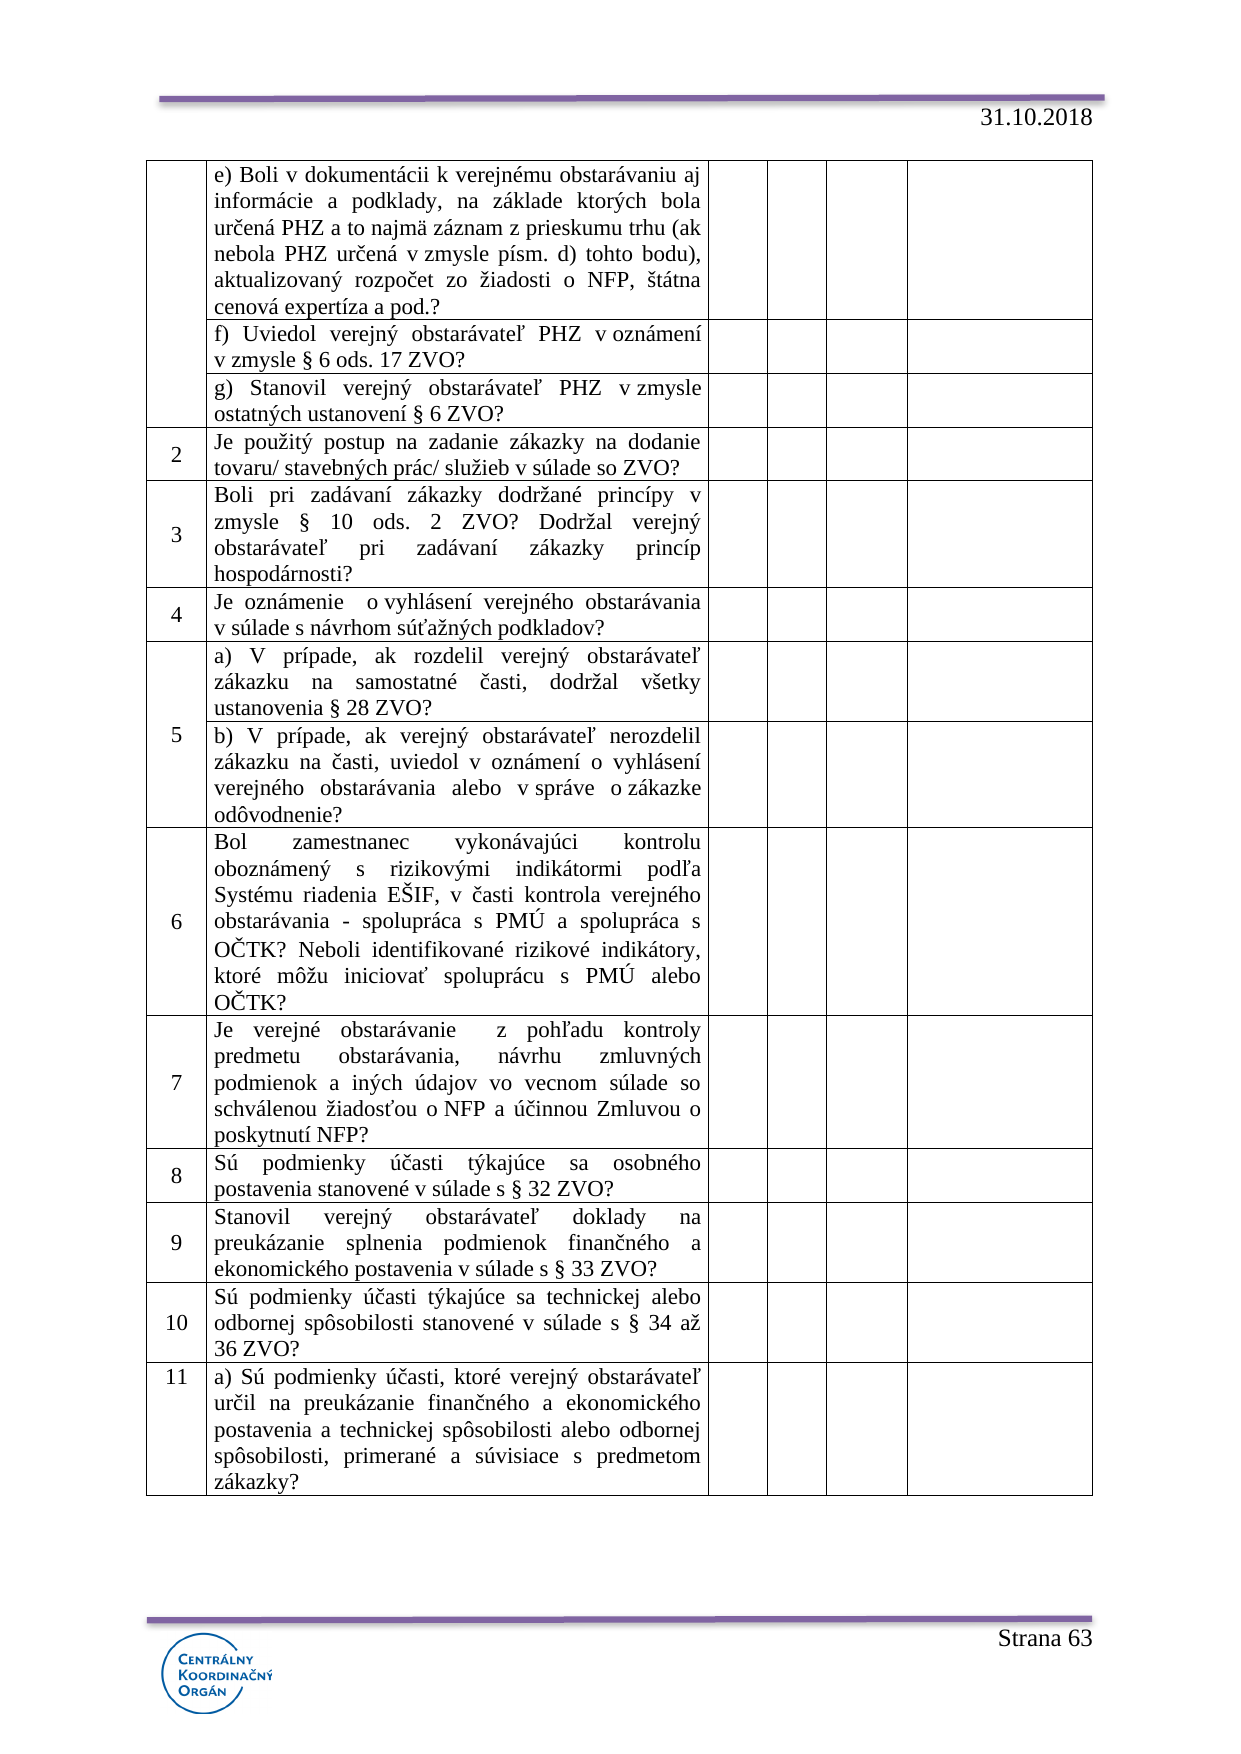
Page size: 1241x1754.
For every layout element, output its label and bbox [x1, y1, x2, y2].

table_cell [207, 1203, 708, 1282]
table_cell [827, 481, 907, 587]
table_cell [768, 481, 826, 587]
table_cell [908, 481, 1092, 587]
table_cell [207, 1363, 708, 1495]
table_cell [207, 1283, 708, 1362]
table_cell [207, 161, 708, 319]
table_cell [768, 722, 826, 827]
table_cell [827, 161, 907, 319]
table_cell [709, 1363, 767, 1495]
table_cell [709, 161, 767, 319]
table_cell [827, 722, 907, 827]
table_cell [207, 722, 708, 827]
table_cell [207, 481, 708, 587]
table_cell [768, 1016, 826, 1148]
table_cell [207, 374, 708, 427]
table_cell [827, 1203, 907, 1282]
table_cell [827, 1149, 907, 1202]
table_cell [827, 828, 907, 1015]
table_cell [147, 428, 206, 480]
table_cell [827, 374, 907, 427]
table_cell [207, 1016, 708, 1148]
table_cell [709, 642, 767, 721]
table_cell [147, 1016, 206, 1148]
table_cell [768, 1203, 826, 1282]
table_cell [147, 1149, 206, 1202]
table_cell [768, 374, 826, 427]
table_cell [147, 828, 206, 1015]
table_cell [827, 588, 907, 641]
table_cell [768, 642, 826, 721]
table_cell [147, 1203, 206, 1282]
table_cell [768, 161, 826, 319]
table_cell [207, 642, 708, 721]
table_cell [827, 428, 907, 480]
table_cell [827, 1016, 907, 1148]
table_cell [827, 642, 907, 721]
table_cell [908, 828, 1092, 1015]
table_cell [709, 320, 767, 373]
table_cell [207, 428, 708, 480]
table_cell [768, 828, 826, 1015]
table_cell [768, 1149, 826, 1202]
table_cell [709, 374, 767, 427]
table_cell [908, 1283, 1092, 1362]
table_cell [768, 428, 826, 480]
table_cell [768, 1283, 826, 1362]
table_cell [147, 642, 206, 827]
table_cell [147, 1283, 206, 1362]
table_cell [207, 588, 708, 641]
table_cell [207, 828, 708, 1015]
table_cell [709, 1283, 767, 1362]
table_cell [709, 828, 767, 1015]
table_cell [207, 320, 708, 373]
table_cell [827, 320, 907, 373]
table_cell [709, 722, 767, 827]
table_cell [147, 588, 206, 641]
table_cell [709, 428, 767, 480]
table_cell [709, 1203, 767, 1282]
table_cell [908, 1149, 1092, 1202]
picture [159, 1631, 272, 1713]
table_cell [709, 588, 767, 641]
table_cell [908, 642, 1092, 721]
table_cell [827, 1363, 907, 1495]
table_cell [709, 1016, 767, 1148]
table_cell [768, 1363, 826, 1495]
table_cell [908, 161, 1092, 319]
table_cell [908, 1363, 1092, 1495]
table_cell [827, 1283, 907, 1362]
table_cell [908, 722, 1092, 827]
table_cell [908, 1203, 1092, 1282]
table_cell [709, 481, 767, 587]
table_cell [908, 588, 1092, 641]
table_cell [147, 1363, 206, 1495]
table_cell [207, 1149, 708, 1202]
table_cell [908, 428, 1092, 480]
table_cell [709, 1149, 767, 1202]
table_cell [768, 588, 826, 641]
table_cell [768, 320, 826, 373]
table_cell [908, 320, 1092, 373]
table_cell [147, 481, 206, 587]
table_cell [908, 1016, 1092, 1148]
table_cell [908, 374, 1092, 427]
